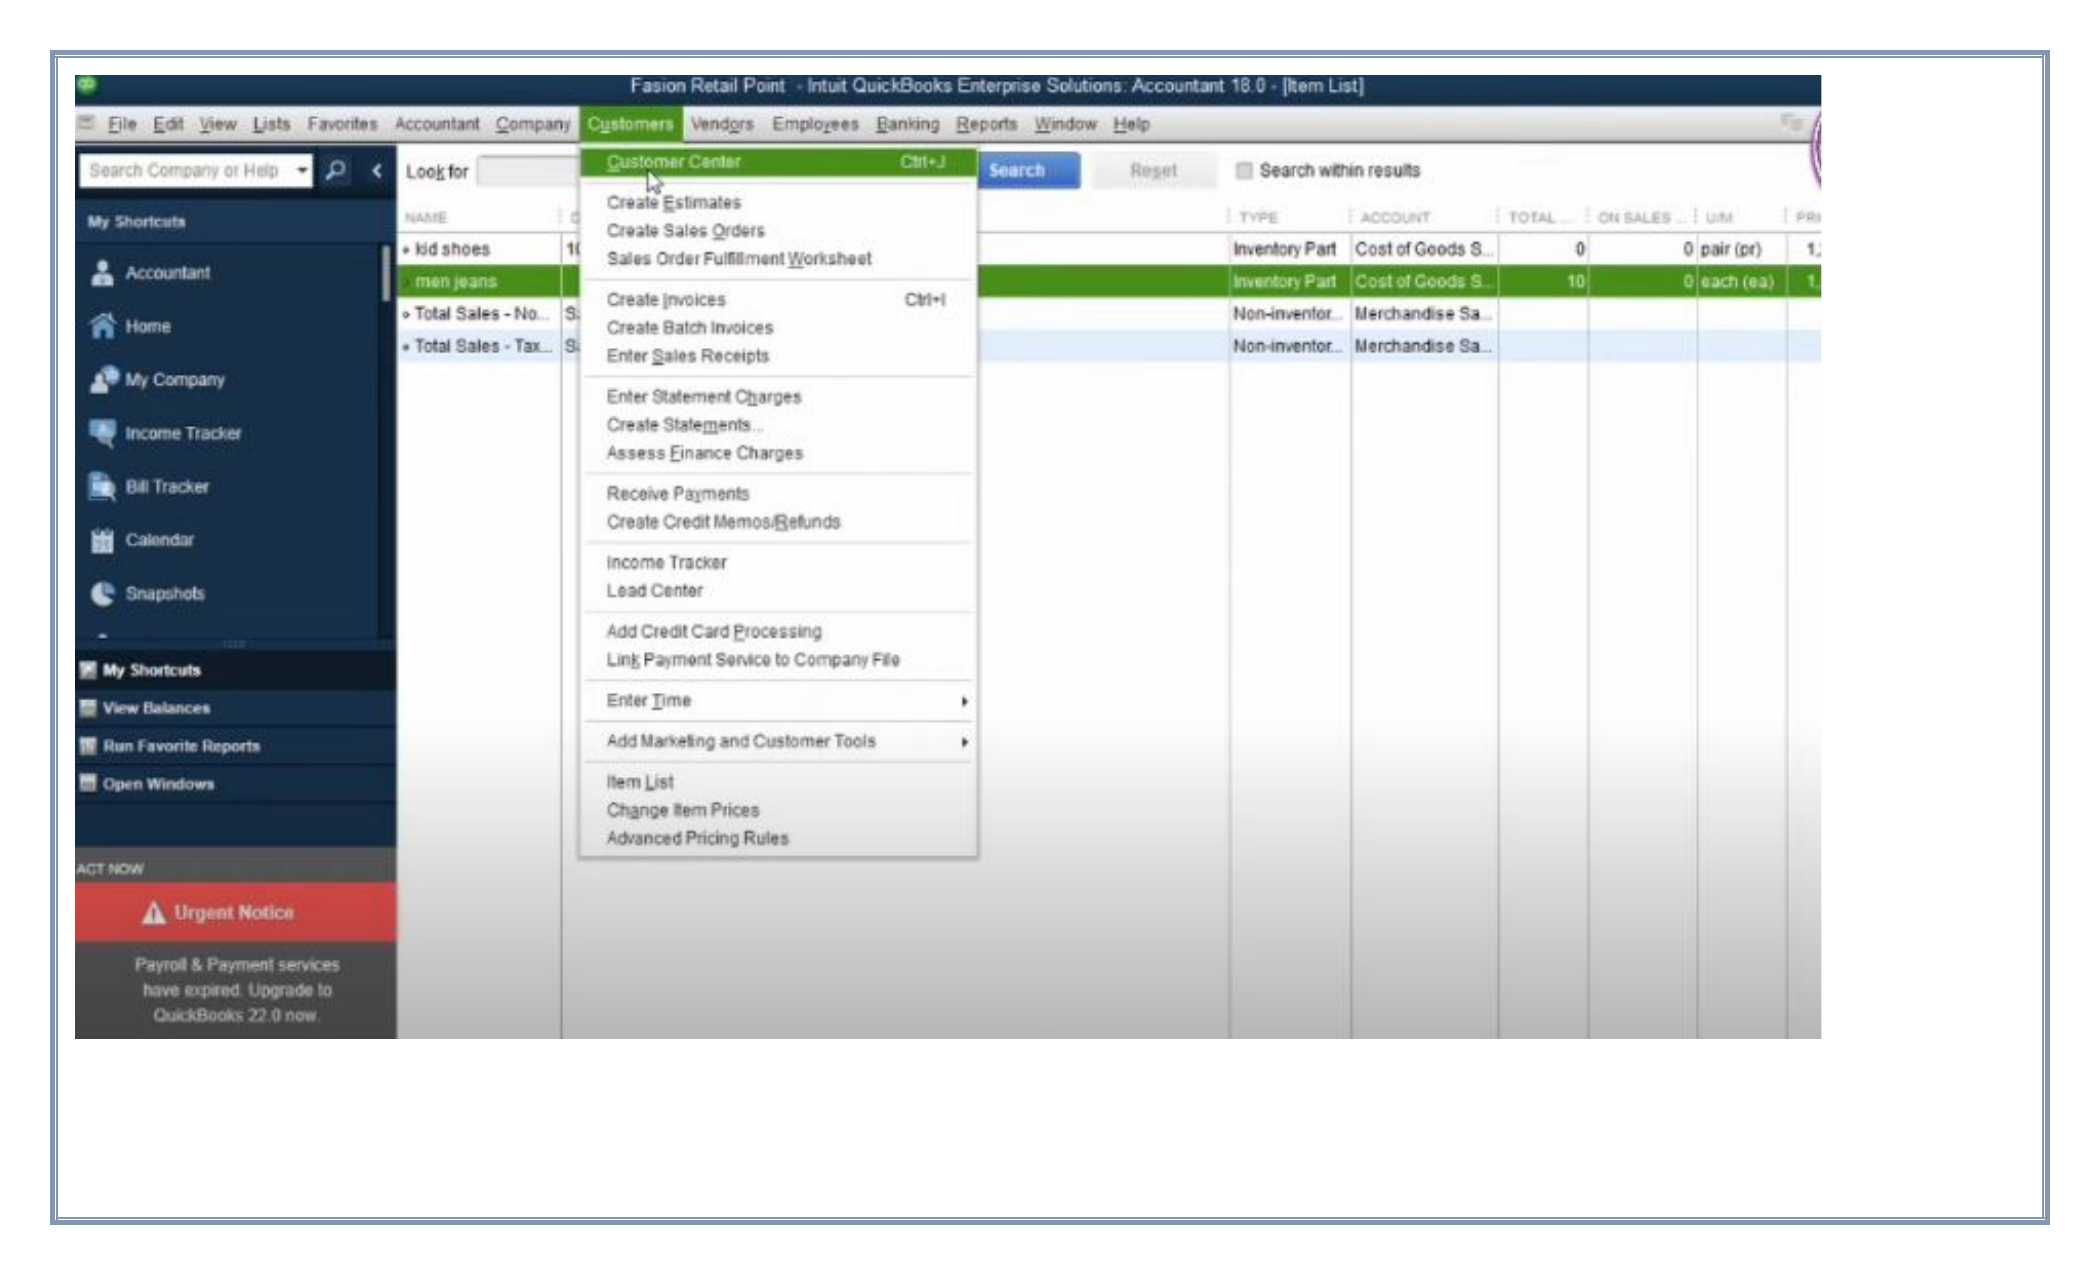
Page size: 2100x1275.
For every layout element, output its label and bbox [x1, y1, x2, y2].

picture [75, 75, 1822, 1039]
